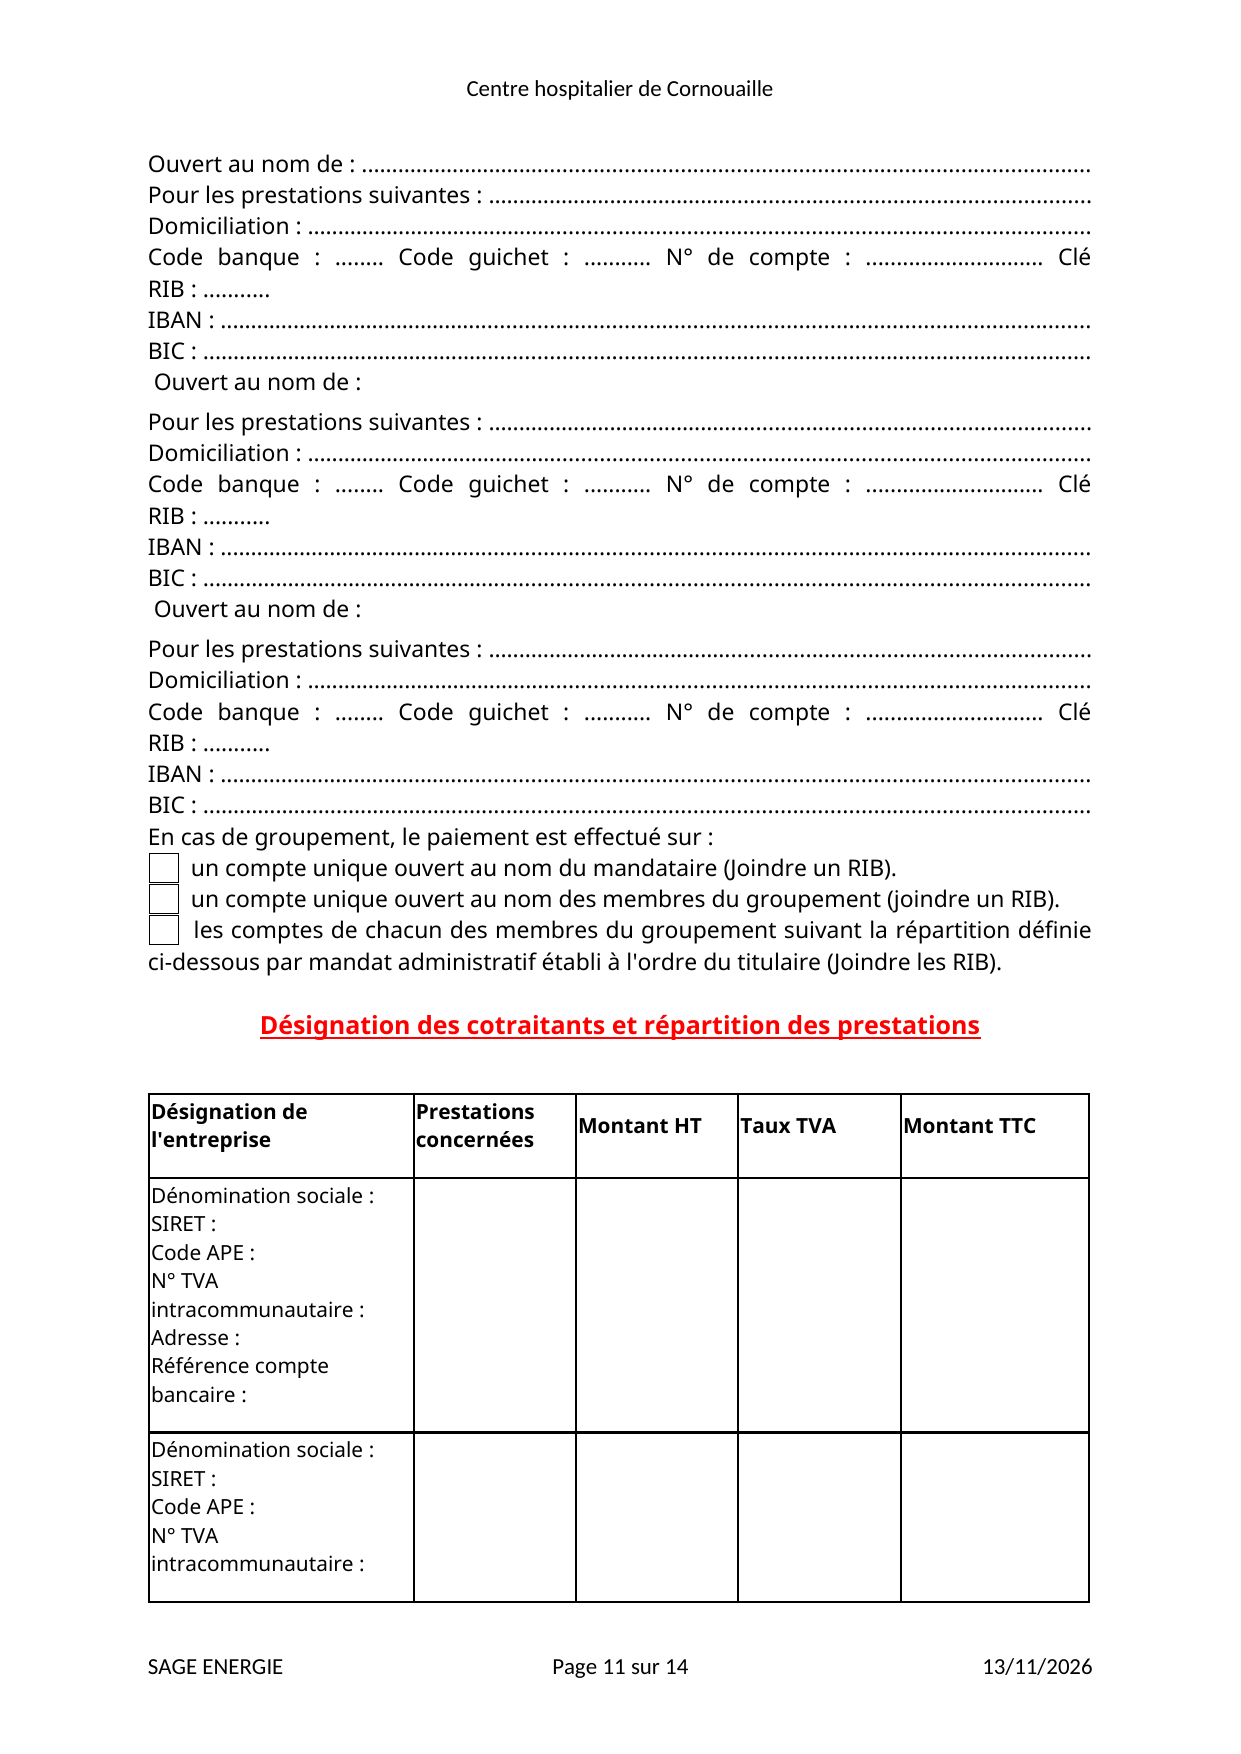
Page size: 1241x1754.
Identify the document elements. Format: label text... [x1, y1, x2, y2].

text Pour les prestations suivantes : [148, 179, 1093, 210]
table_header Désignation de l'entreprise [150, 1095, 413, 1177]
text Pour les prestations suivantes : [148, 633, 1093, 664]
table_cell [577, 1434, 737, 1601]
text Ouvert au nom de : [148, 148, 1093, 179]
text Code banque : ........ Code guichet : ........... N° de compte : ............................. Clé RIB : ........... [148, 241, 1093, 304]
text BIC : [148, 335, 1093, 366]
table_header Taux TVA [739, 1095, 900, 1177]
text Domiciliation : [148, 437, 1093, 468]
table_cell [150, 1434, 413, 1601]
table_cell [577, 1179, 737, 1431]
text IBAN : [148, 304, 1093, 335]
table_cell [739, 1434, 900, 1601]
text un compte unique ouvert au nom du mandataire (Joindre un RIB). [148, 852, 1093, 883]
text Désignation des cotraitants et répartition des prestations [148, 1008, 1093, 1042]
text BIC : [148, 789, 1093, 821]
table_cell [902, 1434, 1088, 1601]
text Code banque : ........ Code guichet : ........... N° de compte : ............................. Clé RIB : ........... [148, 468, 1093, 531]
text IBAN : [148, 531, 1093, 562]
text Code banque : ........ Code guichet : ........... N° de compte : ............................. Clé RIB : ........... [148, 696, 1093, 758]
table_header Montant HT [577, 1095, 737, 1177]
text Domiciliation : [148, 210, 1093, 241]
text un compte unique ouvert au nom des membres du groupement (joindre un RIB). [148, 883, 1093, 914]
table_cell [902, 1179, 1088, 1431]
table_cell [415, 1179, 575, 1431]
table_cell [739, 1179, 900, 1431]
text Domiciliation : [148, 664, 1093, 696]
text Ouvert au nom de : [148, 366, 1093, 398]
table_header Prestations concernées [415, 1095, 575, 1177]
text Ouvert au nom de : [148, 593, 1093, 625]
table_header Montant TTC [902, 1095, 1088, 1177]
text En cas de groupement, le paiement est effectué sur : [148, 821, 1093, 852]
text Pour les prestations suivantes : [148, 406, 1093, 437]
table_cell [150, 1179, 413, 1431]
table_cell [415, 1434, 575, 1601]
text IBAN : [148, 758, 1093, 789]
text les comptes de chacun des membres du groupement suivant la répartition définie ci-dessous par mandat administratif établi à l'ordre du titulaire (Joindre les RIB). [148, 914, 1093, 977]
text BIC : [148, 562, 1093, 593]
